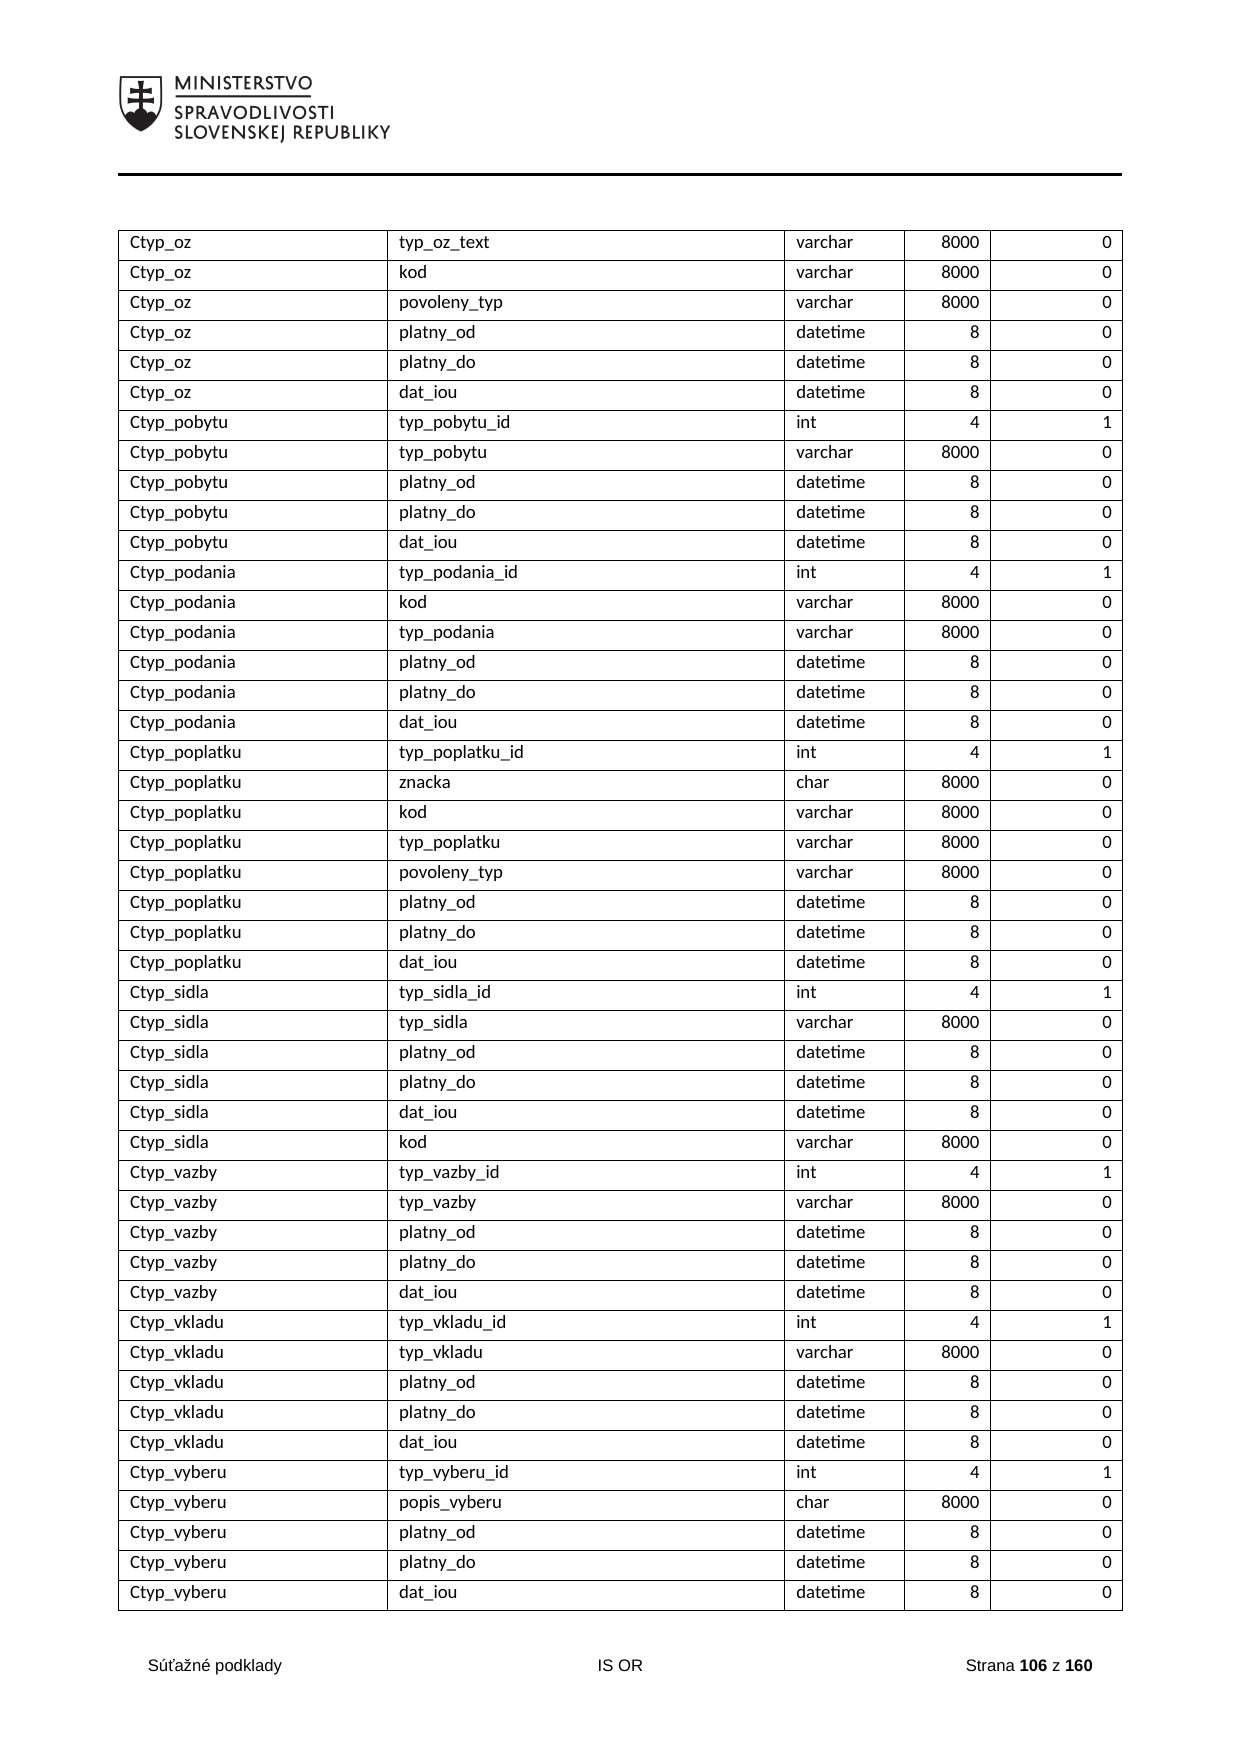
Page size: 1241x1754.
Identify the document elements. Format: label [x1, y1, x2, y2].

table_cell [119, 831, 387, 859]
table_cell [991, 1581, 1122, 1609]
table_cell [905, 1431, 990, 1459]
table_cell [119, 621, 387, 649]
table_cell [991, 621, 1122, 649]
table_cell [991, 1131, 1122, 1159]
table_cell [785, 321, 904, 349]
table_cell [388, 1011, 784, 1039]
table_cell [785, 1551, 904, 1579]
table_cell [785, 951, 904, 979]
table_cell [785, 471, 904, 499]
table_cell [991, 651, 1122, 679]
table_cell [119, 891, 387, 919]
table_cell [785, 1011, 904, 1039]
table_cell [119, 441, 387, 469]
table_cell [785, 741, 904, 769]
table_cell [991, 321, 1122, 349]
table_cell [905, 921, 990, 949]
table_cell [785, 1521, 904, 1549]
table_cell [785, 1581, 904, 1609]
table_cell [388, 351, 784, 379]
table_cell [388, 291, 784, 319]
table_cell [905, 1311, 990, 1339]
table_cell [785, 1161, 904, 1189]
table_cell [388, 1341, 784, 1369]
picture [118, 73, 390, 144]
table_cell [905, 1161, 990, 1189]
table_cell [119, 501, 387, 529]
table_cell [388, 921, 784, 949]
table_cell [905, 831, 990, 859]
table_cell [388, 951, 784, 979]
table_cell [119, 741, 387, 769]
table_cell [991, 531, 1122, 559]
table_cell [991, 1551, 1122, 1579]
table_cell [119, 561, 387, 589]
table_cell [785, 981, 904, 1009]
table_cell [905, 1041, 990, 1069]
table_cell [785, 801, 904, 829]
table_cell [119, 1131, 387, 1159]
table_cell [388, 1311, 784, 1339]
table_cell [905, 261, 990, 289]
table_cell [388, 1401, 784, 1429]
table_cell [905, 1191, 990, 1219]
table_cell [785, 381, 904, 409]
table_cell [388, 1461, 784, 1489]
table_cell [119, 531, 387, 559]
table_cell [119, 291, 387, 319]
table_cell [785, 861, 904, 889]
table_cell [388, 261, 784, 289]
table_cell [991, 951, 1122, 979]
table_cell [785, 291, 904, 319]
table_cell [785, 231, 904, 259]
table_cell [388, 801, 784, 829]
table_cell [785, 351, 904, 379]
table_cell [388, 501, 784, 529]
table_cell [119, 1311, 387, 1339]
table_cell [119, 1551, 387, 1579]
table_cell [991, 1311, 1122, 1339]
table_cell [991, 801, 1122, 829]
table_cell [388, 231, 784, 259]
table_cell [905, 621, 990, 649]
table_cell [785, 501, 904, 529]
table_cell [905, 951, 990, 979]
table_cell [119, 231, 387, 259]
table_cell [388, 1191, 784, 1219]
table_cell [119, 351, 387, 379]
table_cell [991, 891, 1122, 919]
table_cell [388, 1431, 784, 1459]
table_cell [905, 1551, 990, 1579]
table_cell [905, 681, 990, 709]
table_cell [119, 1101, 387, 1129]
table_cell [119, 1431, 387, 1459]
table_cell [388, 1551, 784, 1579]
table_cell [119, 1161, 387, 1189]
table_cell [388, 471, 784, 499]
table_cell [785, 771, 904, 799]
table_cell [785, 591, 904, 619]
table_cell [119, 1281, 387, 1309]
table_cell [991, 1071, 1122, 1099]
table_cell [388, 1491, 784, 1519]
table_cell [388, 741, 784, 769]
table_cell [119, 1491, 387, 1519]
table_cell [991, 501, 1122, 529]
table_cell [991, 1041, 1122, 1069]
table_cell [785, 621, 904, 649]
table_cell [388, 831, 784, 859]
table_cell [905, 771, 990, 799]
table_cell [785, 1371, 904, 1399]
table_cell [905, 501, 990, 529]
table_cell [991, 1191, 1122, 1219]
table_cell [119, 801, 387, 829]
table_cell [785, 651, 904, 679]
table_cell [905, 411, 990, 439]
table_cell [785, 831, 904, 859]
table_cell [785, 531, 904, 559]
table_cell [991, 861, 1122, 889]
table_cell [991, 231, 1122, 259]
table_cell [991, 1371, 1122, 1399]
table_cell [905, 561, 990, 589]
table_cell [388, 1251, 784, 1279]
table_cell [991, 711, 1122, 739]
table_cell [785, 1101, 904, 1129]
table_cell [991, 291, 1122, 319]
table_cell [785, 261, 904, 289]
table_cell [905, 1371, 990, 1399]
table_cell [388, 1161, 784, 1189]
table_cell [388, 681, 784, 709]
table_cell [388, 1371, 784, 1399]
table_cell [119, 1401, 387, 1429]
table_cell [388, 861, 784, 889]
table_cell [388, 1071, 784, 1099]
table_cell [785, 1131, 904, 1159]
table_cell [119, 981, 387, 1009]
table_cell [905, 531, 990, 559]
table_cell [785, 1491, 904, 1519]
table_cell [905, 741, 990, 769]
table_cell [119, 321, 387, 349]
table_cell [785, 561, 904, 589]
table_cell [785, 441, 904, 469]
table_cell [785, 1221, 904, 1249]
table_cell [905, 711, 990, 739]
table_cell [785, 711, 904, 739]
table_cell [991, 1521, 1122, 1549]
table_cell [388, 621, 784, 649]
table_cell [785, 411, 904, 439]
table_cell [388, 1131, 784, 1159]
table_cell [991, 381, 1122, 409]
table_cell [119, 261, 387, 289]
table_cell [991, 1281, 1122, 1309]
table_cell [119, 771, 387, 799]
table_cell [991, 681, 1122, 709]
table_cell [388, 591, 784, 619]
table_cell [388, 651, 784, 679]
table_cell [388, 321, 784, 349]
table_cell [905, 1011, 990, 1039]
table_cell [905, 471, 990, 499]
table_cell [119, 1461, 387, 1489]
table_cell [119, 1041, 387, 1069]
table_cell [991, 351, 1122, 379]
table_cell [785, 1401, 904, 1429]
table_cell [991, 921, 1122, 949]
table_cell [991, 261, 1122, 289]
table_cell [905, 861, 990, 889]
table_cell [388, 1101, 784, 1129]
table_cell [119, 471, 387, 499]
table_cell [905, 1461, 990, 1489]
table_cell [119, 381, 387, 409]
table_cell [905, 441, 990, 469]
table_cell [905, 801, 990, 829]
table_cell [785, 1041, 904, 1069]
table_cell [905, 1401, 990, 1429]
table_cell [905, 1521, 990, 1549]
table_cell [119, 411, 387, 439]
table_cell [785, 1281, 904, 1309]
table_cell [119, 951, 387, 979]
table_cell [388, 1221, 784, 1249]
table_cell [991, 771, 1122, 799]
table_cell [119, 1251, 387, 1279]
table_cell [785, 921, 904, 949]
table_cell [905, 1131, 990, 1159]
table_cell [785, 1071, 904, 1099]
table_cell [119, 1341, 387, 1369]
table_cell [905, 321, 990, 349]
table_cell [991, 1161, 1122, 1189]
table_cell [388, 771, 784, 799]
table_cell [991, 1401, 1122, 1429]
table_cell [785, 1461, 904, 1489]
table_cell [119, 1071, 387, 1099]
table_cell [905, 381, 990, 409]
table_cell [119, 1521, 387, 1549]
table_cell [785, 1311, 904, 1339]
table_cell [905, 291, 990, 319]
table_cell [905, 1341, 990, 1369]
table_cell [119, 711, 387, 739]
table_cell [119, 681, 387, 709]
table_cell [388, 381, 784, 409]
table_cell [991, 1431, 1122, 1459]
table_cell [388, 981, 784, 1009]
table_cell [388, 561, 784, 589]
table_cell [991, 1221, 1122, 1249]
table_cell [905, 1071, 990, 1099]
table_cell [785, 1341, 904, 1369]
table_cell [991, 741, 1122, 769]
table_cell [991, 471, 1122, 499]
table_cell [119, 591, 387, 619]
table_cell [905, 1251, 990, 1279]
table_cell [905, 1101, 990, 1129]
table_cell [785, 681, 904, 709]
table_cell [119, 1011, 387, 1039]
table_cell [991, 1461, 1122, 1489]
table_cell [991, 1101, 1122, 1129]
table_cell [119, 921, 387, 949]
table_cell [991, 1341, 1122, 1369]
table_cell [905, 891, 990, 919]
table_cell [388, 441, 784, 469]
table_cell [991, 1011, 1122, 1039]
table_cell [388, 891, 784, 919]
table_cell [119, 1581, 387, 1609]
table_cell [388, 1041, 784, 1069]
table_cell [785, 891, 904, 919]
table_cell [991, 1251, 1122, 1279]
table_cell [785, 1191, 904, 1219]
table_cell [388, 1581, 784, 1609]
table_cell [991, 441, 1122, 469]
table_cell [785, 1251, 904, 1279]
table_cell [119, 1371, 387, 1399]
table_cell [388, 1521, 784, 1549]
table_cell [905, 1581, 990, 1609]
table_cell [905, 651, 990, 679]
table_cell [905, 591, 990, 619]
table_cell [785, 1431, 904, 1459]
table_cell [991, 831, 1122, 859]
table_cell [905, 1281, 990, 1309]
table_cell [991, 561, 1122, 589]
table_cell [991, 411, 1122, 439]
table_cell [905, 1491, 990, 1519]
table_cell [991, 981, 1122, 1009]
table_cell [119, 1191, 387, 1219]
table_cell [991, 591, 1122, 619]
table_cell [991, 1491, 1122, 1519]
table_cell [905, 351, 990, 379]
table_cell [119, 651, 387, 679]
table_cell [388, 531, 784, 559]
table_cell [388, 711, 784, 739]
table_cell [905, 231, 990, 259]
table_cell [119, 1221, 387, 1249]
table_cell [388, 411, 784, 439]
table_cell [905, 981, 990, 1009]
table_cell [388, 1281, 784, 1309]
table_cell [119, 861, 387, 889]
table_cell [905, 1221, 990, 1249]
